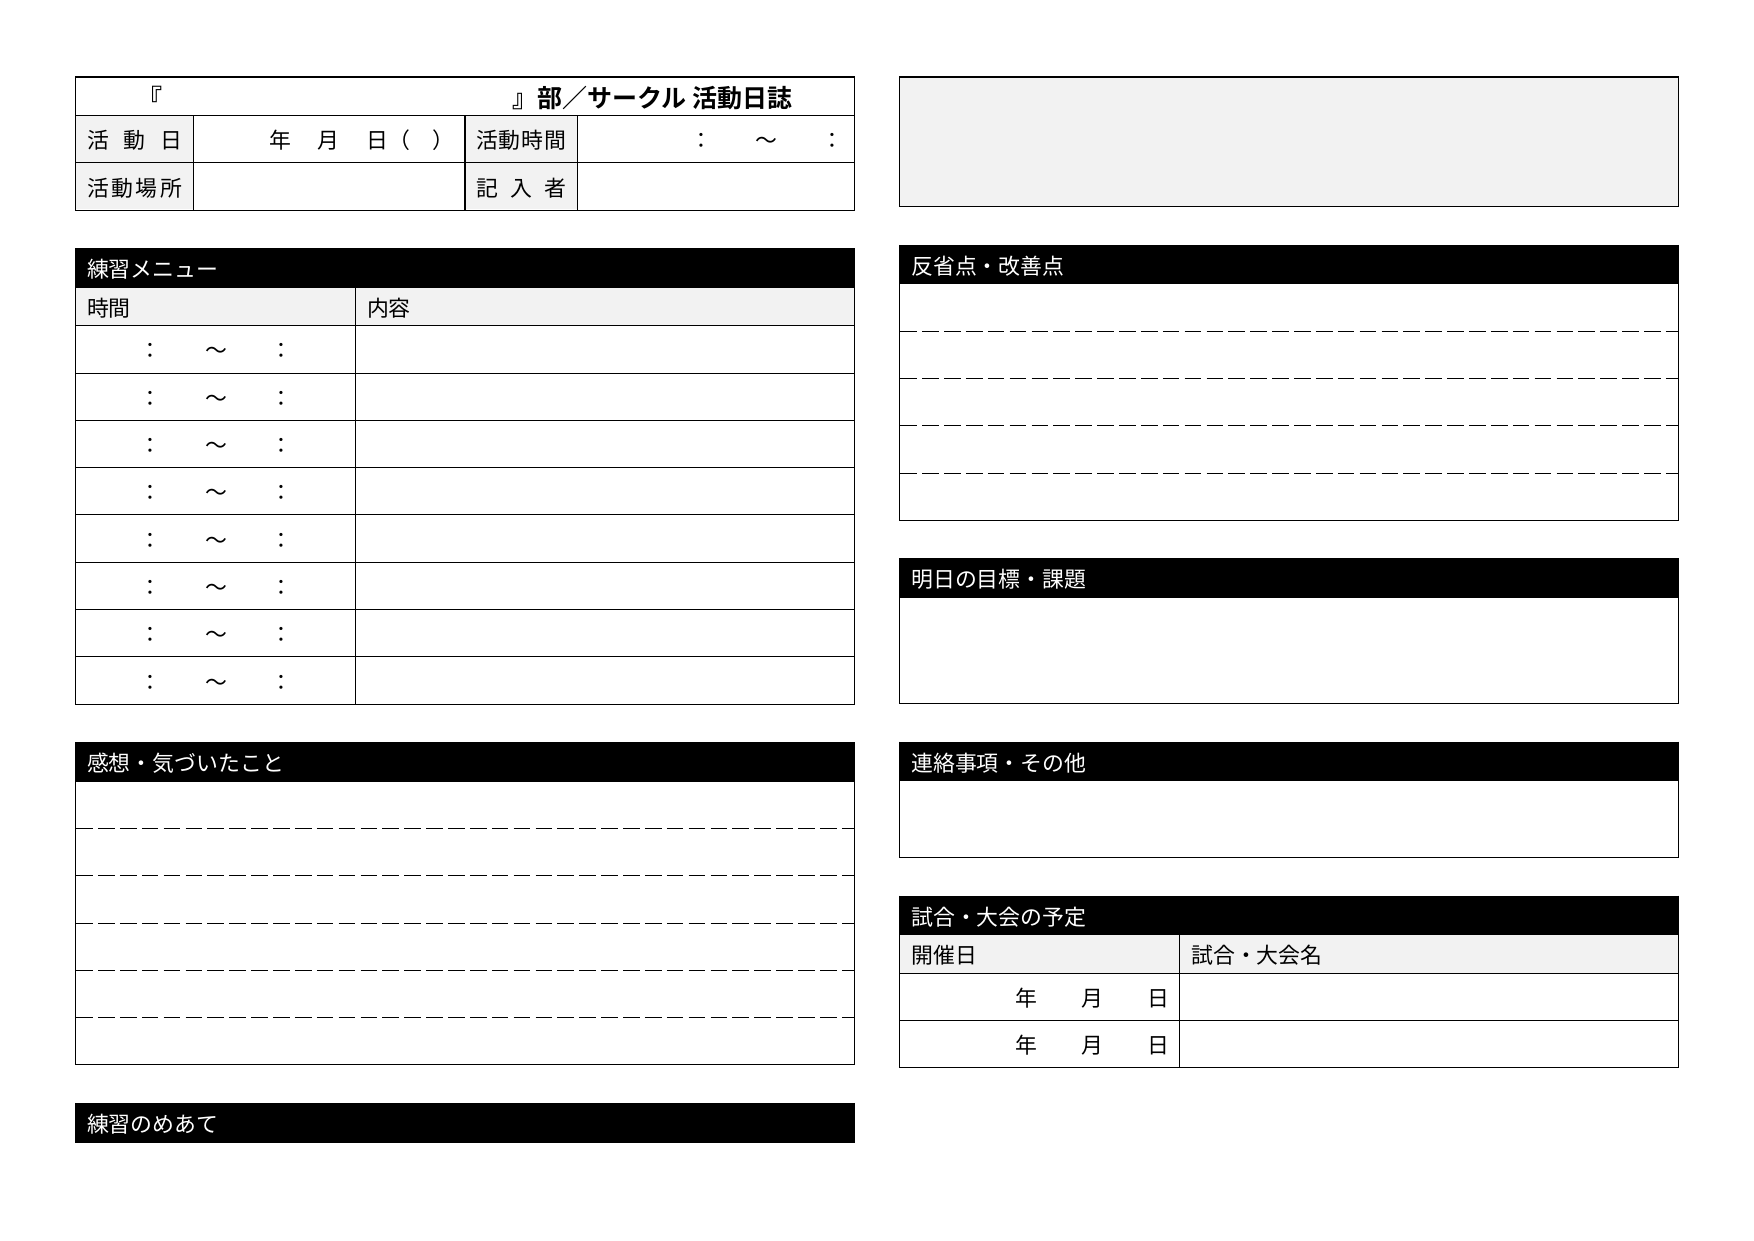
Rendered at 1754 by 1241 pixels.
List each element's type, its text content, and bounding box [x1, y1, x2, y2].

table_cell ： ～ ： [578, 116, 854, 162]
table_cell [900, 284, 1678, 331]
table_cell [356, 326, 854, 372]
table_cell [76, 782, 854, 828]
table_cell [900, 473, 1678, 520]
table_cell [76, 923, 854, 970]
table_cell [76, 828, 854, 875]
table_cell [900, 78, 1678, 206]
table_header 『 』部／サークル 活動日誌 [76, 78, 854, 115]
table_cell [900, 331, 1678, 378]
table_cell ： ～ ： [76, 326, 355, 372]
table_cell ： ～ ： [76, 610, 355, 656]
table_header 感想・気づいたこと [76, 743, 854, 781]
table_cell 活動場所 [76, 163, 193, 209]
table_cell 年 月 日 [900, 974, 1179, 1020]
table_cell 年 月 日 [900, 1021, 1179, 1067]
table_header 明日の目標・課題 [900, 559, 1678, 597]
table_header 練習のめあて [76, 1104, 854, 1141]
table_header 反省点・改善点 [900, 246, 1678, 283]
table_cell [578, 163, 854, 209]
table_cell 年 月 日（ ） [194, 116, 464, 162]
table_cell [356, 563, 854, 609]
table_cell ： ～ ： [76, 563, 355, 609]
table_cell 内容 [356, 288, 854, 325]
table_cell [356, 468, 854, 514]
table_cell 活動日 [76, 116, 193, 162]
table_header 連絡事項・その他 [900, 743, 1678, 780]
table_cell 記入者 [466, 163, 577, 209]
table_cell [76, 970, 854, 1017]
table_cell 時間 [76, 288, 355, 325]
table_cell [76, 1017, 854, 1064]
table_cell ： ～ ： [76, 421, 355, 467]
table_cell [76, 875, 854, 922]
table_cell [356, 421, 854, 467]
table_cell ： ～ ： [76, 657, 355, 703]
table_cell 開催日 [900, 935, 1179, 973]
table_cell [356, 515, 854, 562]
table_cell ： ～ ： [76, 515, 355, 562]
table_cell 活動時間 [466, 116, 577, 162]
table_cell [900, 781, 1678, 857]
table_header 練習メニュー [76, 249, 854, 287]
table_cell [356, 374, 854, 420]
table_cell 試合・大会名 [1180, 935, 1678, 973]
table_header 試合・大会の予定 [900, 897, 1678, 934]
table_cell ： ～ ： [76, 468, 355, 514]
table_cell [900, 598, 1678, 703]
table_cell [1180, 974, 1678, 1020]
table_cell [900, 425, 1678, 472]
table_cell [900, 378, 1678, 425]
table_cell ： ～ ： [76, 374, 355, 420]
table_cell [1180, 1021, 1678, 1067]
table_cell [356, 610, 854, 656]
table_cell [194, 163, 464, 209]
table_cell [356, 657, 854, 703]
